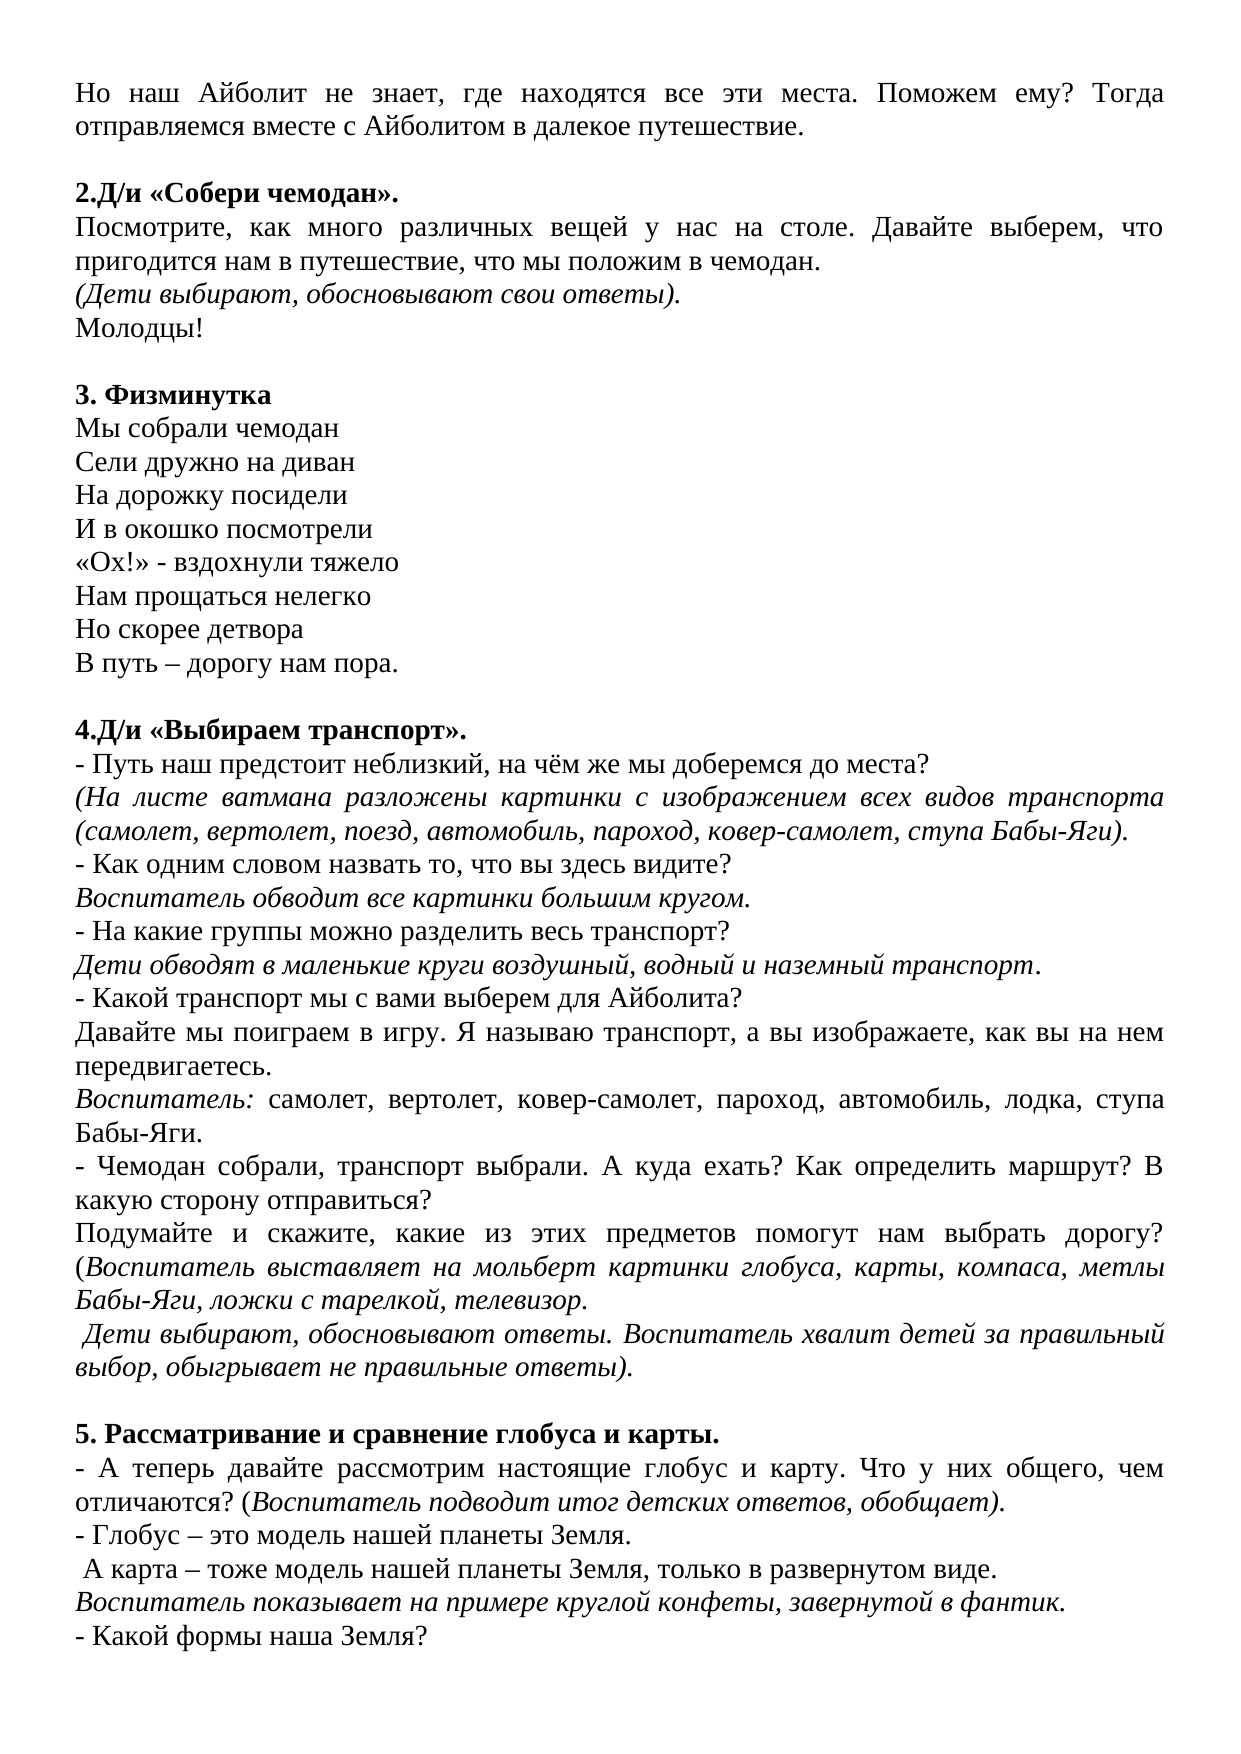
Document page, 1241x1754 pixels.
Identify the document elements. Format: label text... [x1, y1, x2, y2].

text - Путь наш предстоит неблизкий, на чём же мы доберемся до места? [75, 746, 1165, 779]
text Давайте мы поиграем в игру. Я называю транспорт, а вы изображаете, как вы на нем передвигаетесь. [75, 1014, 1165, 1081]
text Молодцы! [75, 310, 1165, 343]
text Но наш Айболит не знает, где находятся все эти места. Поможем ему? Тогда отправляемся вместе с Айболитом в далекое путешествие. [75, 75, 1165, 142]
text Подумайте и скажите, какие из этих предметов помогут нам выбрать дорогу? (Воспитатель выставляет на мольберт картинки глобуса, карты, компаса, метлы Бабы-Яги, ложки с тарелкой, телевизор. [75, 1215, 1165, 1316]
text И в окошко посмотрели [75, 511, 1165, 544]
text В путь – дорогу нам пора. [75, 645, 1165, 679]
text Посмотрите, как много различных вещей у нас на столе. Давайте выберем, что пригодится нам в путешествие, что мы положим в чемодан. [75, 209, 1165, 276]
text Нам прощаться нелегко [75, 578, 1165, 612]
text 5. Рассматривание и сравнение глобуса и карты. [75, 1417, 1165, 1450]
text (На листе ватмана разложены картинки с изображением всех видов транспорта (самолет, вертолет, поезд, автомобиль, пароход, ковер-самолет, ступа Бабы-Яги). [75, 779, 1165, 846]
text Воспитатель: самолет, вертолет, ковер-самолет, пароход, автомобиль, лодка, ступа Бабы-Яги. [75, 1081, 1165, 1148]
text - Чемодан собрали, транспорт выбрали. А куда ехать? Как определить маршрут? В какую сторону отправиться? [75, 1148, 1165, 1215]
text Воспитатель обводит все картинки большим кругом. [75, 880, 1165, 913]
text Дети выбирают, обосновывают ответы. Воспитатель хвалит детей за правильный выбор, обыгрывает не правильные ответы). [75, 1316, 1165, 1383]
text А карта – тоже модель нашей планеты Земля, только в развернутом виде. [75, 1551, 1165, 1584]
text Воспитатель показывает на примере круглой конфеты, завернутой в фантик. [75, 1584, 1165, 1618]
text - На какие группы можно разделить весь транспорт? [75, 913, 1165, 947]
text - А теперь давайте рассмотрим настоящие глобус и карту. Что у них общего, чем отличаются? (Воспитатель подводит итог детских ответов, обобщает). [75, 1450, 1165, 1517]
text 2.Д/и «Собери чемодан». [75, 176, 1165, 209]
text (Дети выбирают, обосновывают свои ответы). [75, 276, 1165, 310]
text Мы собрали чемодан [75, 410, 1165, 444]
text - Какой формы наша Земля? [75, 1618, 1165, 1651]
text Сели дружно на диван [75, 444, 1165, 477]
text Дети обводят в маленькие круги воздушный, водный и наземный транспорт. [75, 947, 1165, 981]
text 3. Физминутка [75, 377, 1165, 410]
text - Глобус – это модель нашей планеты Земля. [75, 1517, 1165, 1551]
text Но скорее детвора [75, 612, 1165, 645]
text 4.Д/и «Выбираем транспорт». [75, 712, 1165, 746]
text На дорожку посидели [75, 477, 1165, 511]
text «Ох!» - вздохнули тяжело [75, 544, 1165, 578]
text - Какой транспорт мы с вами выберем для Айболита? [75, 981, 1165, 1014]
text - Как одним словом назвать то, что вы здесь видите? [75, 846, 1165, 880]
